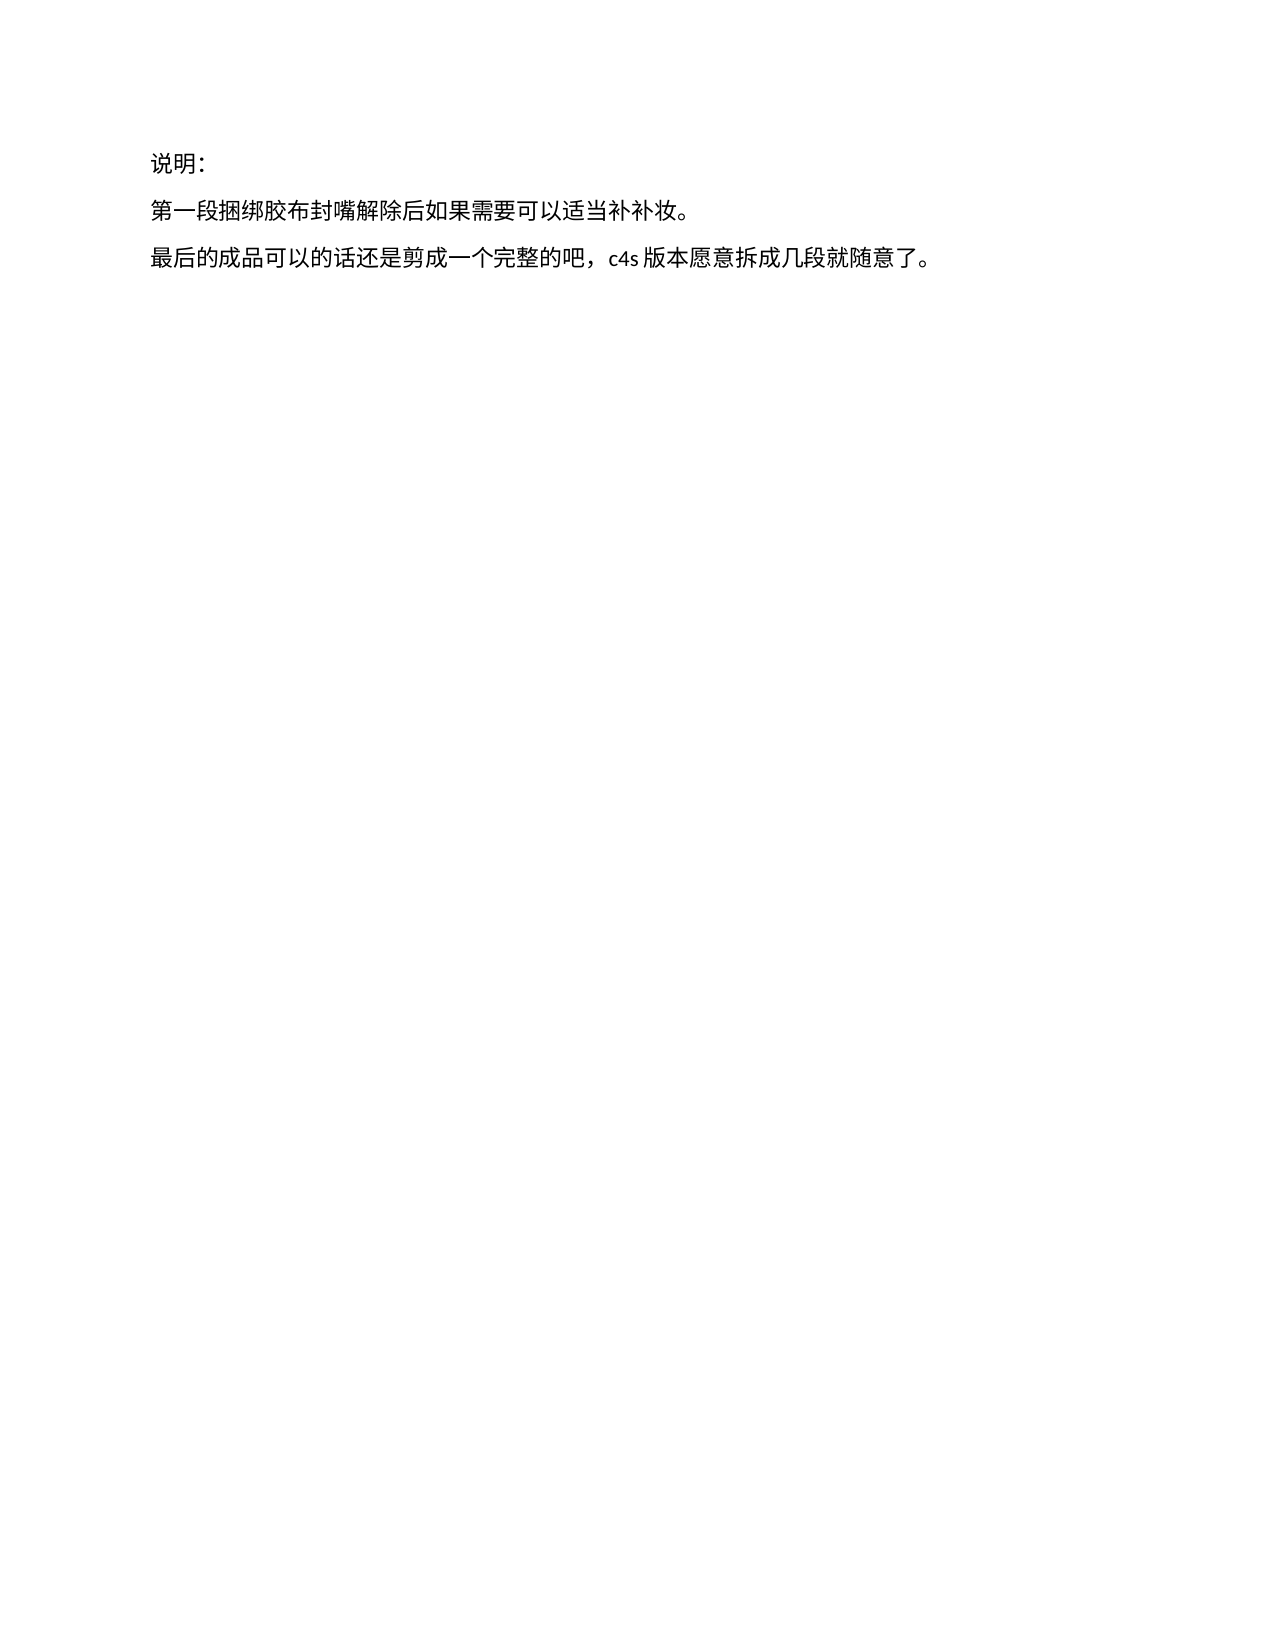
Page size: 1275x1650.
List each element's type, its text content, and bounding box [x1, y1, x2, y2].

text 说明： [150, 150, 1125, 178]
text 第一段捆绑胶布封嘴解除后如果需要可以适当补补妆。 [150, 197, 1125, 225]
text 最后的成品可以的话还是剪成一个完整的吧，c4s版本愿意拆成几段就随意了。 [150, 244, 1125, 272]
